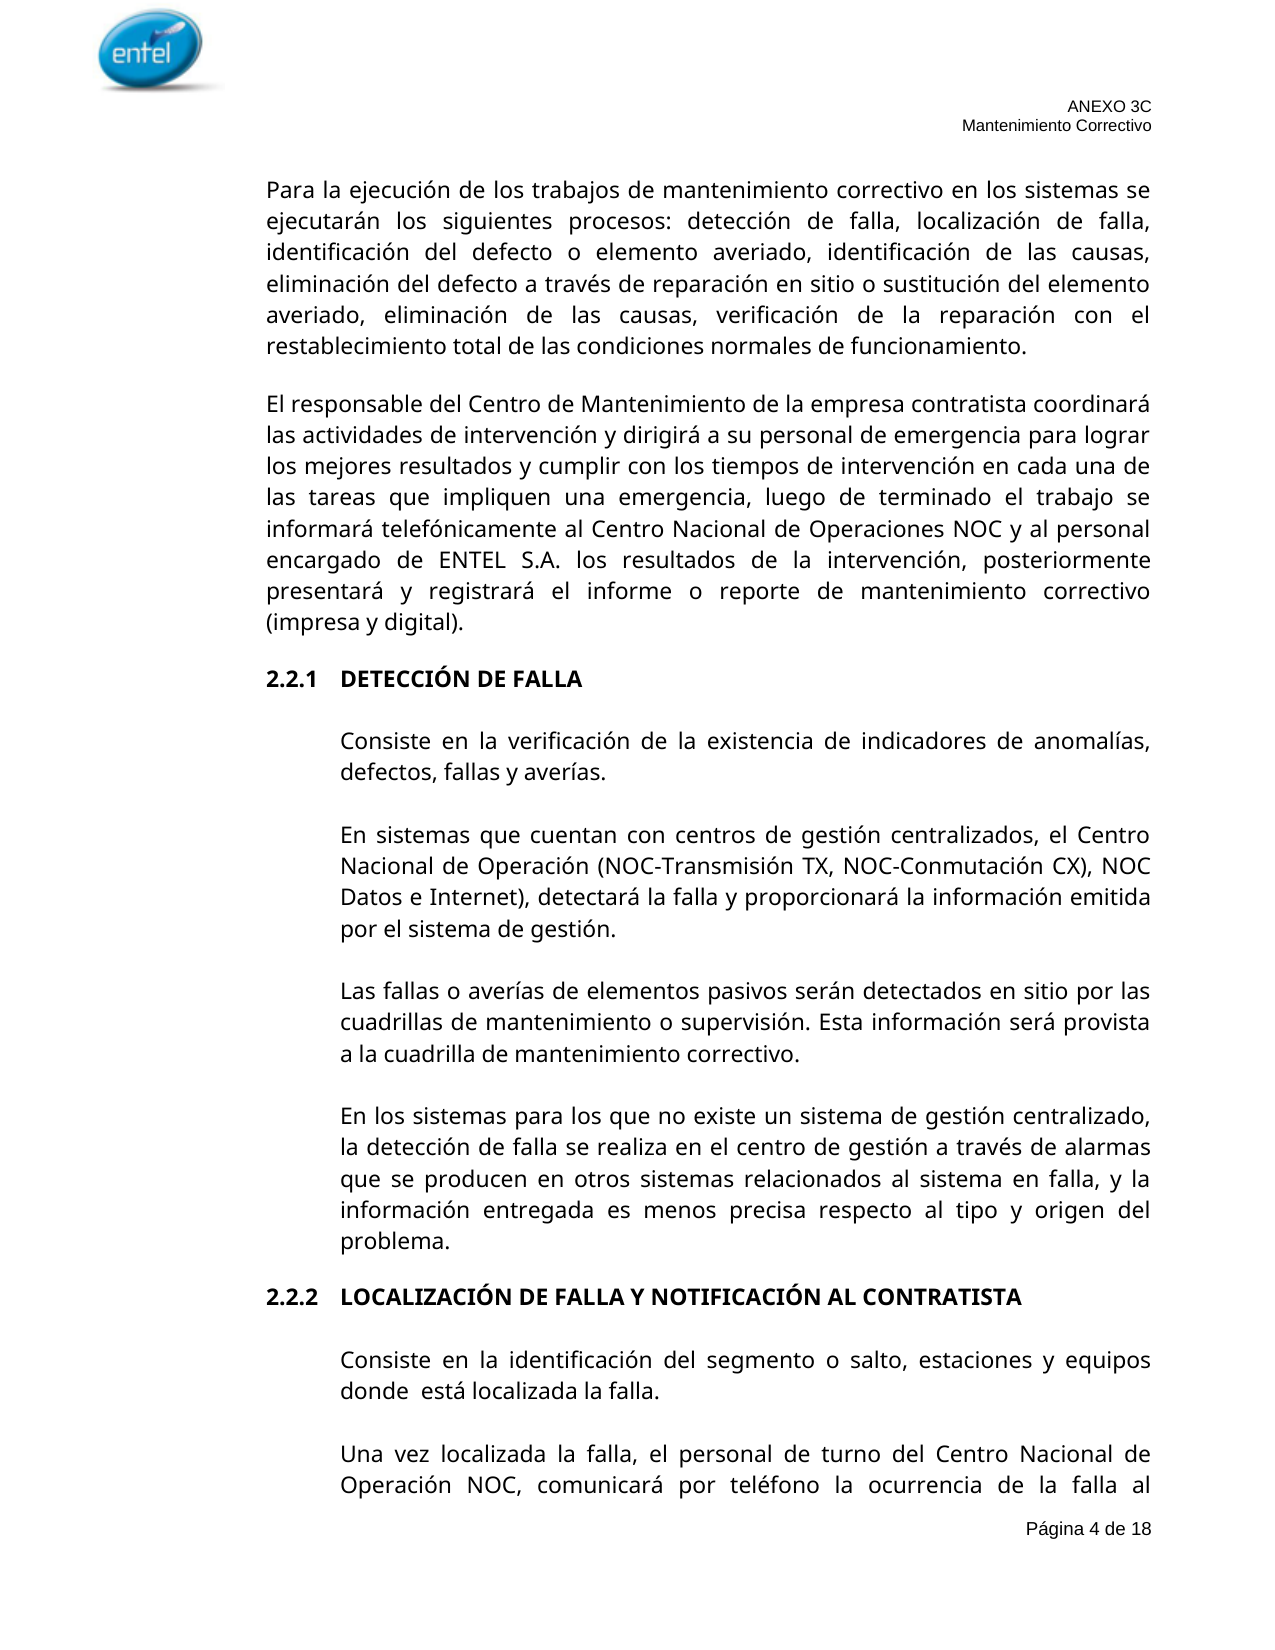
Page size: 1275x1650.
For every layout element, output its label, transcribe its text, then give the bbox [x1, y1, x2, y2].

text En los sistemas para los que no existe un sistema de gestión centralizado, la detección de falla se realiza en el centro de gestión a través de alarmas que se producen en otros sistemas relacionados al sistema en falla, y la información entregada es menos precisa respecto al tipo y origen del problema. [340, 1100, 1152, 1256]
picture [82, 2, 225, 99]
subtitle LOCALIZACIÓN DE FALLA y notificación al contratista [266, 1281, 1152, 1313]
text El responsable del Centro de Mantenimiento de la empresa contratista coordinará las actividades de intervención y dirigirá a su personal de emergencia para lograr los mejores resultados y cumplir con los tiempos de intervención en cada una de las tareas que impliquen una emergencia, luego de terminado el trabajo se informará telefónicamente al Centro Nacional de Operaciones NOC y al personal encargado de ENTEL S.A. los resultados de la intervención, posteriormente presentará y registrará el informe o reporte de mantenimiento correctivo (impresa y digital). [266, 388, 1152, 638]
text En sistemas que cuentan con centros de gestión centralizados, el Centro Nacional de Operación (NOC-Transmisión TX, NOC-Conmutación CX), NOC Datos e Internet), detectará la falla y proporcionará la información emitida por el sistema de gestión. [340, 819, 1152, 944]
text Las fallas o averías de elementos pasivos serán detectados en sitio por las cuadrillas de mantenimiento o supervisión. Esta información será provista a la cuadrilla de mantenimiento correctivo. [340, 975, 1152, 1069]
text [340, 1438, 1152, 1500]
text Para la ejecución de los trabajos de mantenimiento correctivo en los sistemas se ejecutarán los siguientes procesos: detección de falla, localización de falla, identificación del defecto o elemento averiado, identificación de las causas, eliminación del defecto a través de reparación en sitio o sustitución del elemento averiado, eliminación de las causas, verificación de la reparación con el restablecimiento total de las condiciones normales de funcionamiento. [266, 174, 1152, 361]
text Consiste en la identificación del segmento o salto, estaciones y equipos donde está localizada la falla. [340, 1344, 1152, 1406]
subtitle DETECCIÓN DE FALLA [266, 663, 1152, 694]
text Consiste en la verificación de la existencia de indicadores de anomalías, defectos, fallas y averías. [340, 725, 1152, 788]
